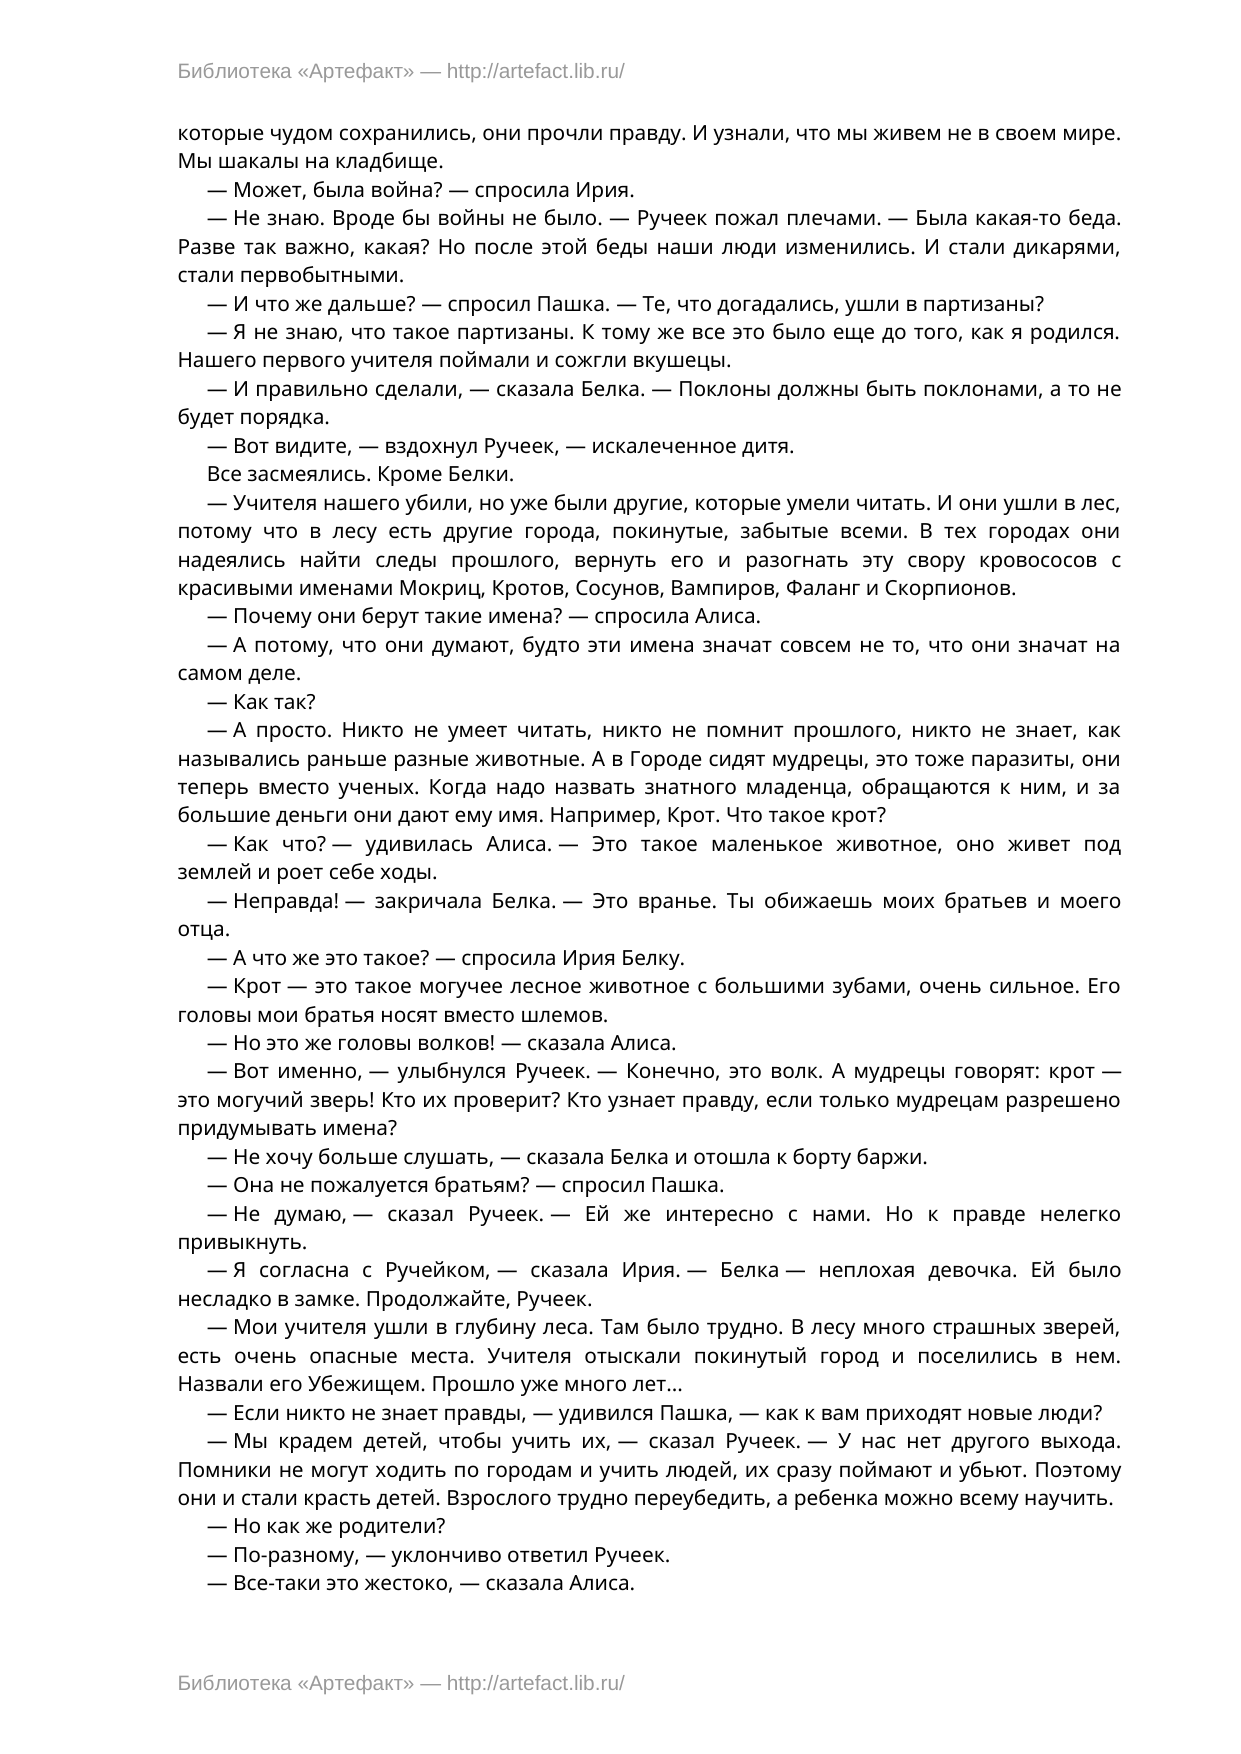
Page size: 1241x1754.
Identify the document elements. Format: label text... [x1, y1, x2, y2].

text — Почему они берут такие имена? — спросила Алиса. [177, 602, 1122, 630]
text — Крот — это такое могучее лесное животное с большими зубами, очень сильное. Его головы мои братья носят вместо шлемов. [177, 971, 1122, 1028]
text — Как так? [177, 687, 1122, 715]
text Все засмеялись. Кроме Белки. [177, 459, 1122, 488]
text — Мы крадем детей, чтобы учить их, — сказал Ручеек. — У нас нет другого выхода. Помники не могут ходить по городам и учить людей, их сразу поймают и убьют. Поэтому они и стали красть детей. Взрослого трудно переубедить, а ребенка можно всему научить. [177, 1426, 1122, 1512]
text — Не знаю. Вроде бы войны не было. — Ручеек пожал плечами. — Была какая-то беда. Разве так важно, какая? Но после этой беды наши люди изменились. И стали дикарями, стали первобытными. [177, 203, 1122, 289]
text — Не хочу больше слушать, — сказала Белка и отошла к борту баржи. [177, 1142, 1122, 1170]
text — Но это же головы волков! — сказала Алиса. [177, 1028, 1122, 1057]
text — По-разному, — уклончиво ответил Ручеек. [177, 1540, 1122, 1568]
text — И правильно сделали, — сказала Белка. — Поклоны должны быть поклонами, а то не будет порядка. [177, 374, 1122, 431]
text — Если никто не знает правды, — удивился Пашка, — как к вам приходят новые люди? [177, 1398, 1122, 1426]
text — Как что? — удивилась Алиса. — Это такое маленькое животное, оно живет под землей и роет себе ходы. [177, 829, 1122, 886]
text — Неправда! — закричала Белка. — Это вранье. Ты обижаешь моих братьев и моего отца. [177, 886, 1122, 943]
text — Может, была война? — спросила Ирия. [177, 175, 1122, 203]
text — Все-таки это жестоко, — сказала Алиса. [177, 1568, 1122, 1597]
text — Она не пожалуется братьям? — спросил Пашка. [177, 1170, 1122, 1199]
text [177, 118, 1122, 175]
text — Не думаю, — сказал Ручеек. — Ей же интересно с нами. Но к правде нелегко привыкнуть. [177, 1199, 1122, 1256]
text — Но как же родители? [177, 1512, 1122, 1540]
text — Мои учителя ушли в глубину леса. Там было трудно. В лесу много страшных зверей, есть очень опасные места. Учителя отыскали покинутый город и поселились в нем. Назвали его Убежищем. Прошло уже много лет... [177, 1312, 1122, 1398]
text — А просто. Никто не умеет читать, никто не помнит прошлого, никто не знает, как назывались раньше разные животные. А в Городе сидят мудрецы, это тоже паразиты, они теперь вместо ученых. Когда надо назвать знатного младенца, обращаются к ним, и за большие деньги они дают ему имя. Например, Крот. Что такое крот? [177, 715, 1122, 829]
text — Я не знаю, что такое партизаны. К тому же все это было еще до того, как я родился. Нашего первого учителя поймали и сожгли вкушецы. [177, 317, 1122, 374]
text — Учителя нашего убили, но уже были другие, которые умели читать. И они ушли в лес, потому что в лесу есть другие города, покинутые, забытые всеми. В тех городах они надеялись найти следы прошлого, вернуть его и разогнать эту свору кровососов с красивыми именами Мокриц, Кротов, Сосунов, Вампиров, Фаланг и Скорпионов. [177, 488, 1122, 602]
text — Я согласна с Ручейком, — сказала Ирия. — Белка — неплохая девочка. Ей было несладко в замке. Продолжайте, Ручеек. [177, 1256, 1122, 1312]
text — Вот видите, — вздохнул Ручеек, — искалеченное дитя. [177, 431, 1122, 459]
text — И что же дальше? — спросил Пашка. — Те, что догадались, ушли в партизаны? [177, 289, 1122, 317]
text — А потому, что они думают, будто эти имена значат совсем не то, что они значат на самом деле. [177, 630, 1122, 687]
text — Вот именно, — улыбнулся Ручеек. — Конечно, это волк. А мудрецы говорят: крот — это могучий зверь! Кто их проверит? Кто узнает правду, если только мудрецам разрешено придумывать имена? [177, 1057, 1122, 1142]
text — А что же это такое? — спросила Ирия Белку. [177, 943, 1122, 971]
